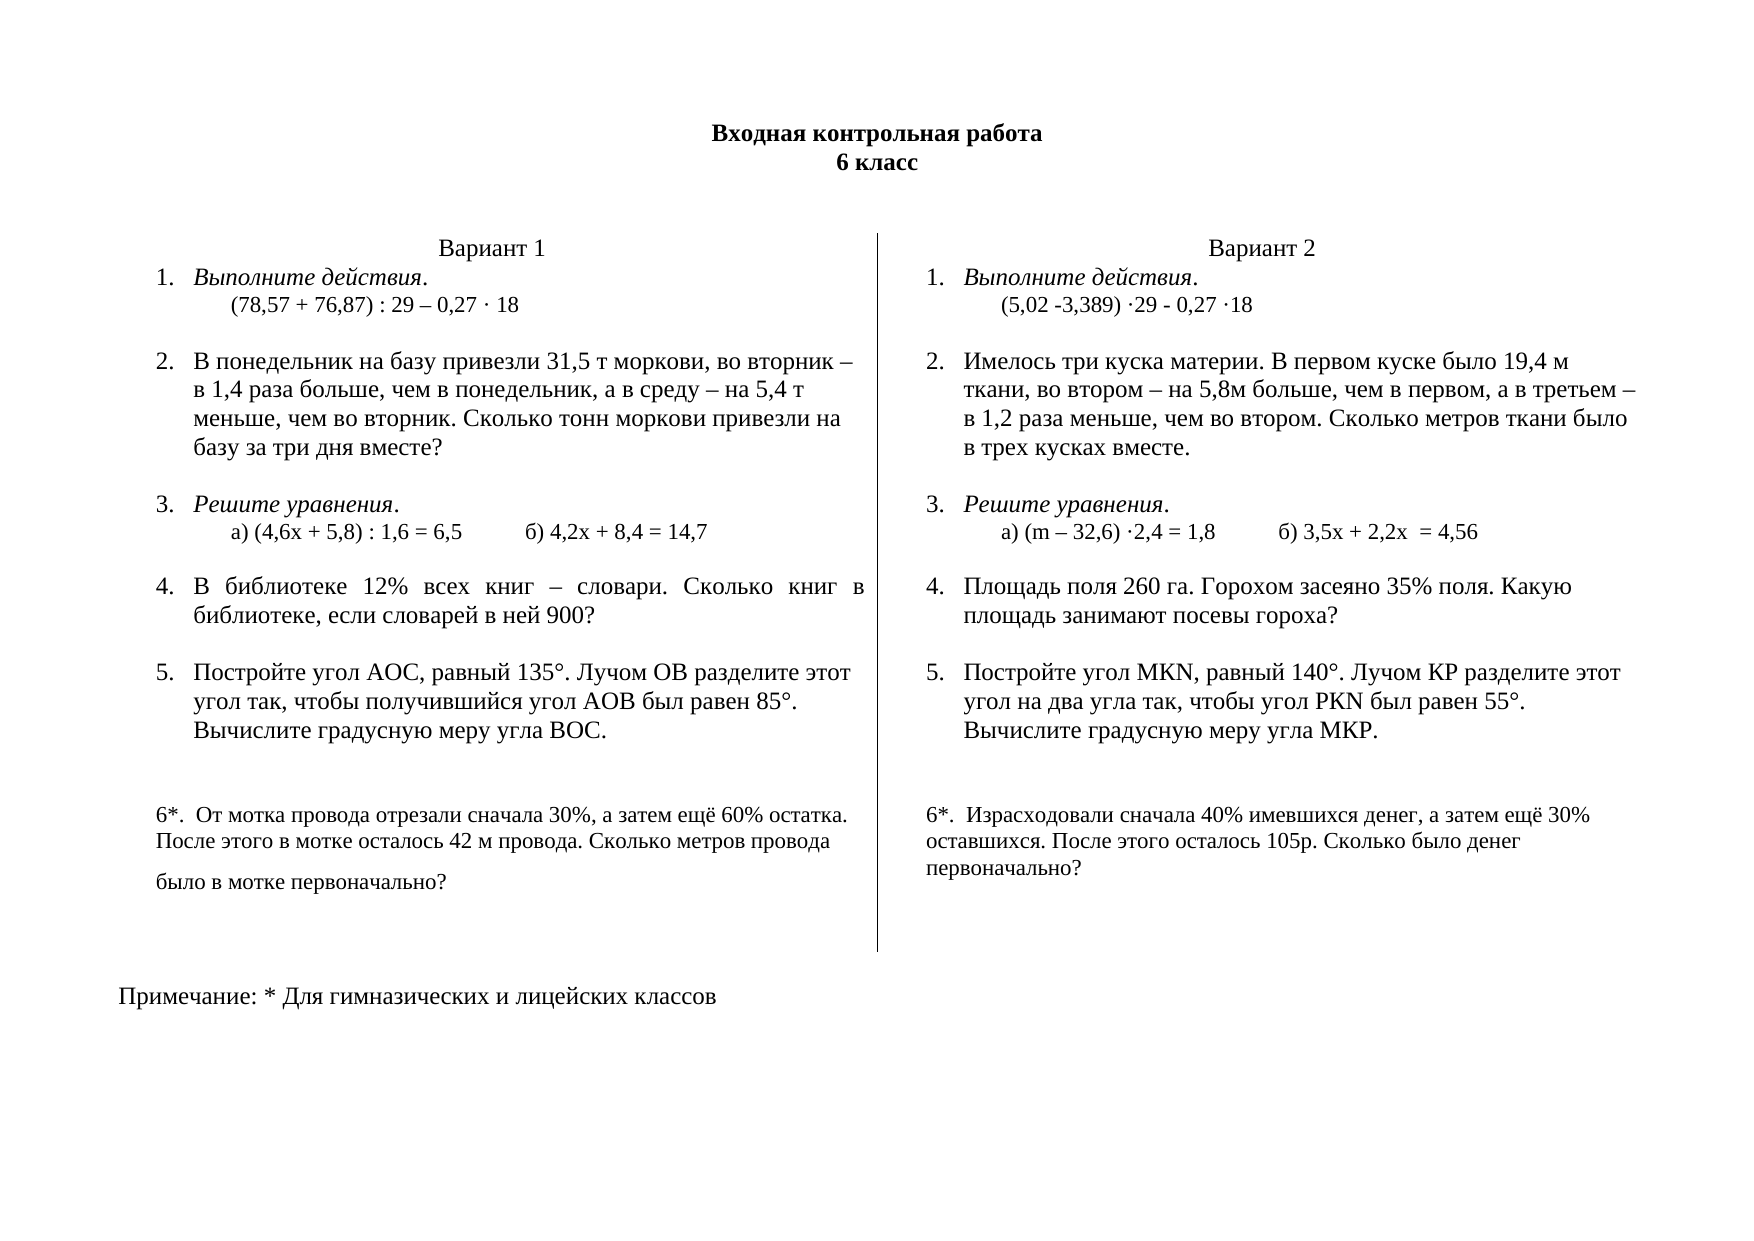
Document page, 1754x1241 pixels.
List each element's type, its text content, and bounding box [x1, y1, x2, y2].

text Входная контрольная работа [118, 118, 1636, 147]
table_header Вариант 2 Выполните действия. (5,02 -3,389) ·29 - 0,27 ·18 Имелось три куска материи. В первом куске было ткани, во втором – на 5,8м больше, чем в первом, а в третьем – в 1,2 раза меньше, чем во втором. Сколько метров ткани было в трех кусках вместе. Решите уравнения. а) (m – 32,6) ·2,4 = 1,8 б) 3,5х + 2,2х = 4,56 Площадь поля 260 га. Горохом засеяно 35% поля. Какую площадь занимают посевы гороха? Постройте угол МКN, равный 140°. Лучом КР разделите этот угол на два угла так, чтобы угол РКN был равен 55°. Вычислите градусную меру угла МКР. 6*. Израсходовали сначала 40% имевшихся денег, а затем ещё 30% оставшихся. После этого осталось 105р. Сколько было денег первоначально? [878, 233, 1647, 952]
text 6 класс [118, 147, 1636, 176]
table_header Вариант 1 Выполните действия. (78,57 + 76,87) : 29 – 0,27 · 18 В понедельник на базу привезли 31,5 т моркови, во вторник – в 1,4 раза больше, чем в понедельник, а в среду – на 5,4 т меньше, чем во вторник. Сколько тонн моркови привезли на базу за три дня вместе? Решите уравнения. а) (4,6х + 5,8) : 1,6 = 6,5 б) 4,2х + 8,4 = 14,7 В библиотеке 12% всех книг – словари. Сколько книг в библиотеке, если словарей в ней 900? Постройте угол АОС, равный 135°. Лучом ОВ разделите этот угол так, чтобы получившийся угол АОВ был равен 85°. Вычислите градусную меру угла ВОС. 6*. От мотка провода отрезали сначала 30%, а затем ещё 60% остатка. После этого в мотке осталось 42 м провода. Сколько метров провода было в мотке первоначально? [107, 233, 877, 952]
text Примечание: * Для гимназических и лицейских классов [118, 981, 1636, 1009]
